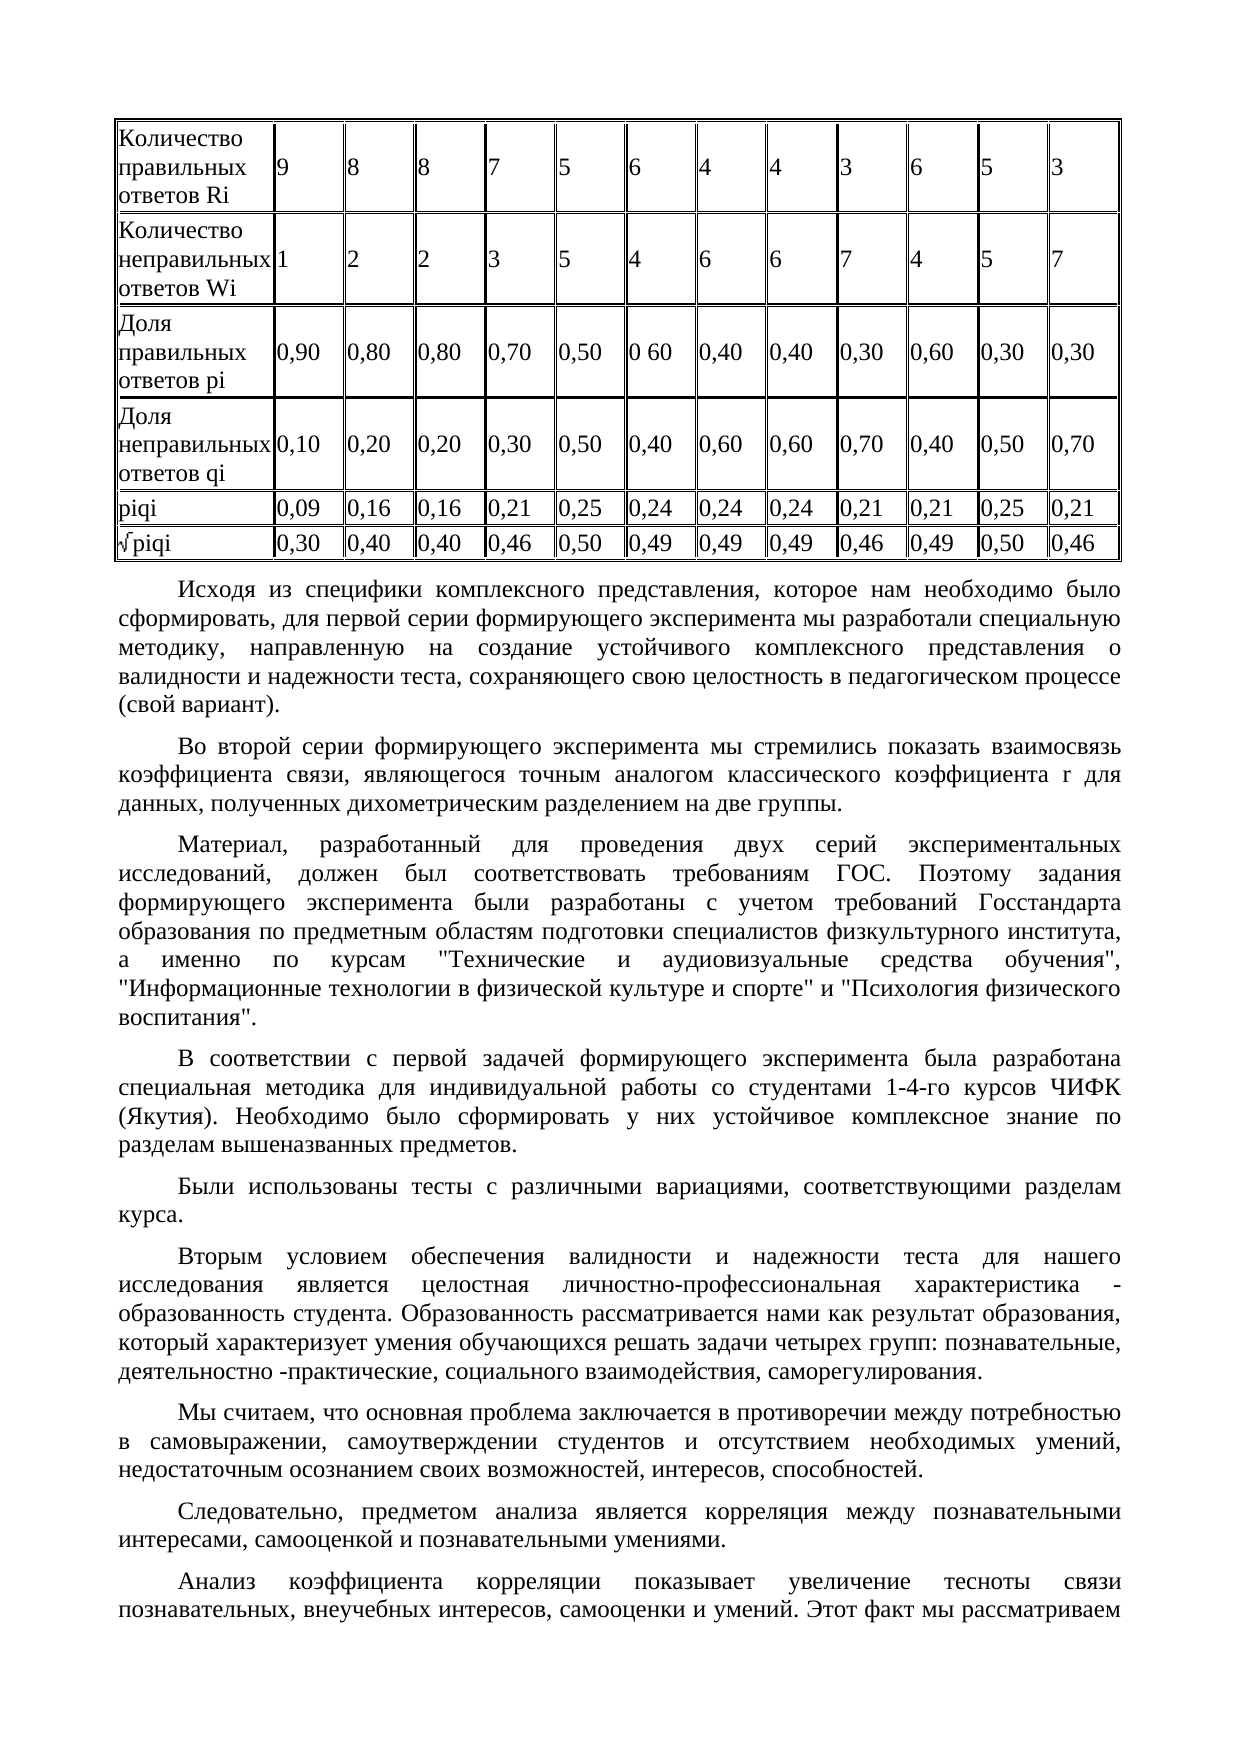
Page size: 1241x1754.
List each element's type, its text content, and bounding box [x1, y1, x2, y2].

table_cell 0,40 [768, 307, 836, 396]
table_cell Количество неправильных ответов Wi [116, 211, 274, 303]
table_cell 0,21 [909, 492, 977, 524]
table_cell 0,16 [346, 492, 413, 524]
table_cell 0,50 [557, 307, 624, 396]
table_cell 5 [978, 122, 1048, 211]
table_cell 0,24 [698, 492, 765, 524]
table_cell 2 [417, 214, 484, 303]
table_cell 4 [628, 214, 695, 303]
table_cell 0,70 [839, 399, 906, 488]
table_cell 0,90 [276, 307, 343, 396]
table_cell 0,49 [626, 527, 696, 559]
table_cell 5 [980, 214, 1047, 303]
table_cell 0,40 [345, 524, 415, 559]
text Мы считаем, что основная проблема заключается в противоречии между потребностью в самовыражении, самоутверждении студентов и отсутствием необходимых умений, недостаточным осознанием своих возможностей, интересов, способностей. [118, 1397, 1122, 1483]
text Во второй серии формирующего эксперимента мы стремились показать взаимосвязь коэффициента связи, являющегося точным аналогом классического коэффициента r для данных, полученных дихометрическим разделением на две группы. [118, 731, 1122, 817]
table_cell 0,40 [909, 399, 977, 488]
table_cell 0,80 [417, 307, 484, 396]
table_cell 4 [909, 214, 977, 303]
table_cell Количество правильных ответов Ri [118, 120, 274, 211]
table_cell 0,46 [485, 527, 556, 559]
table_cell 7 [485, 122, 556, 211]
table_cell 3 [1049, 122, 1118, 211]
text Вторым условием обеспечения валидности и надежности теста для нашего исследования является целостная личностно-профессиональная характеристика - образованность студента. Образованность рассматривается нами как результат образования, который характеризует умения обучающихся решать задачи четырех групп: познавательные, деятельностно -практические, социального взаимодействия, саморегулирования. [118, 1241, 1122, 1384]
table_cell 9 [274, 122, 344, 211]
picture [118, 532, 133, 552]
table_cell 0,30 [1050, 303, 1119, 396]
table_cell 0,49 [908, 527, 978, 559]
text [118, 1566, 1122, 1623]
table_cell 5 [557, 214, 624, 303]
table_cell 0,70 [487, 307, 554, 396]
table_cell 5 [556, 120, 626, 211]
table_cell 0,21 [839, 492, 906, 524]
table_cell 2 [346, 214, 413, 303]
table_cell 0,49 [767, 527, 837, 559]
table_cell 0,20 [346, 399, 413, 488]
table_cell 0,50 [557, 399, 624, 488]
table_cell 4 [767, 122, 837, 211]
table_cell 7 [1049, 211, 1120, 303]
table_cell Доля неправильных ответов qi [118, 396, 273, 488]
table_cell 0,21 [487, 492, 554, 524]
table_cell 1 [276, 214, 343, 303]
table_cell 0,24 [768, 492, 836, 524]
table_cell 0,50 [978, 527, 1048, 559]
table_cell 0 60 [628, 307, 695, 396]
table_cell 3 [487, 214, 554, 303]
table_cell piqi [118, 489, 273, 524]
table_cell 0,30 [980, 307, 1047, 396]
table_cell 7 [839, 214, 906, 303]
table_cell 0,49 [696, 527, 767, 559]
table_cell 6 [626, 122, 696, 211]
table_cell 0,10 [276, 399, 343, 488]
table_cell 0,80 [346, 307, 413, 396]
table_cell 0,60 [698, 399, 765, 488]
text Материал, разработанный для проведения двух серий экспериментальных исследований, должен был соответствовать требованиям ГОС. Поэтому задания формирующего эксперимента были разработаны с учетом требований Госстандарта образования по предметным областям подготовки специалистов физкультурного института, а именно по курсам "Технические и аудиовизуальные средства обучения", "Информационные технологии в физической культуре и спорте" и "Психология физического воспитания". [118, 829, 1122, 1031]
table_cell 0,40 [698, 307, 765, 396]
table_cell 0,70 [1050, 396, 1118, 488]
table_cell 0,25 [980, 492, 1047, 524]
table_cell 0,46 [837, 527, 908, 559]
table_cell 0,09 [276, 492, 343, 524]
table_cell 0,25 [557, 492, 624, 524]
table_cell 0,30 [274, 527, 344, 559]
text Исходя из специфики комплексного представления, которое нам необходимо было сформировать, для первой серии формирующего эксперимента мы разработали специальную методику, направленную на создание устойчивого комплексного представления о валидности и надежности теста, сохраняющего свою целостность в педагогическом процессе (свой вариант). [118, 574, 1122, 718]
table_cell 0,16 [417, 492, 484, 524]
table_cell 6 [698, 214, 765, 303]
table_cell 0,50 [556, 524, 626, 559]
table_cell 0,40 [415, 527, 485, 559]
table_cell 4 [696, 122, 767, 211]
table_cell 0,60 [768, 399, 836, 488]
table_cell 3 [837, 122, 908, 211]
text Следовательно, предметом анализа является корреляция между познавательными интересами, самооценкой и познавательными умениями. [118, 1496, 1122, 1553]
table_cell 0,50 [980, 399, 1047, 488]
table_cell Доля правильных ответов pi [118, 303, 273, 396]
table_cell 0,24 [628, 492, 695, 524]
table_cell 0,46 [1049, 524, 1120, 559]
table_cell 6 [908, 120, 978, 211]
text В соответствии с первой задачей формирующего эксперимента была разработана специальная методика для индивидуальной работы со студентами 1-4-го курсов ЧИФК (Якутия). Необходимо было сформировать у них устойчивое комплексное знание по разделам вышеназванных предметов. [118, 1043, 1122, 1158]
table_cell 6 [768, 214, 836, 303]
table_cell 8 [415, 122, 485, 211]
table_cell 0,30 [839, 307, 906, 396]
table_cell 0,40 [628, 399, 695, 488]
table_cell 0,60 [909, 307, 977, 396]
table_cell 8 [345, 120, 415, 211]
table_cell 0,30 [487, 399, 554, 488]
table_cell piqi [116, 524, 274, 559]
table_cell 0,20 [417, 399, 484, 488]
table_cell 0,21 [1050, 489, 1119, 524]
text Были использованы тесты с различными вариациями, соответствующими разделам курса. [118, 1171, 1122, 1228]
